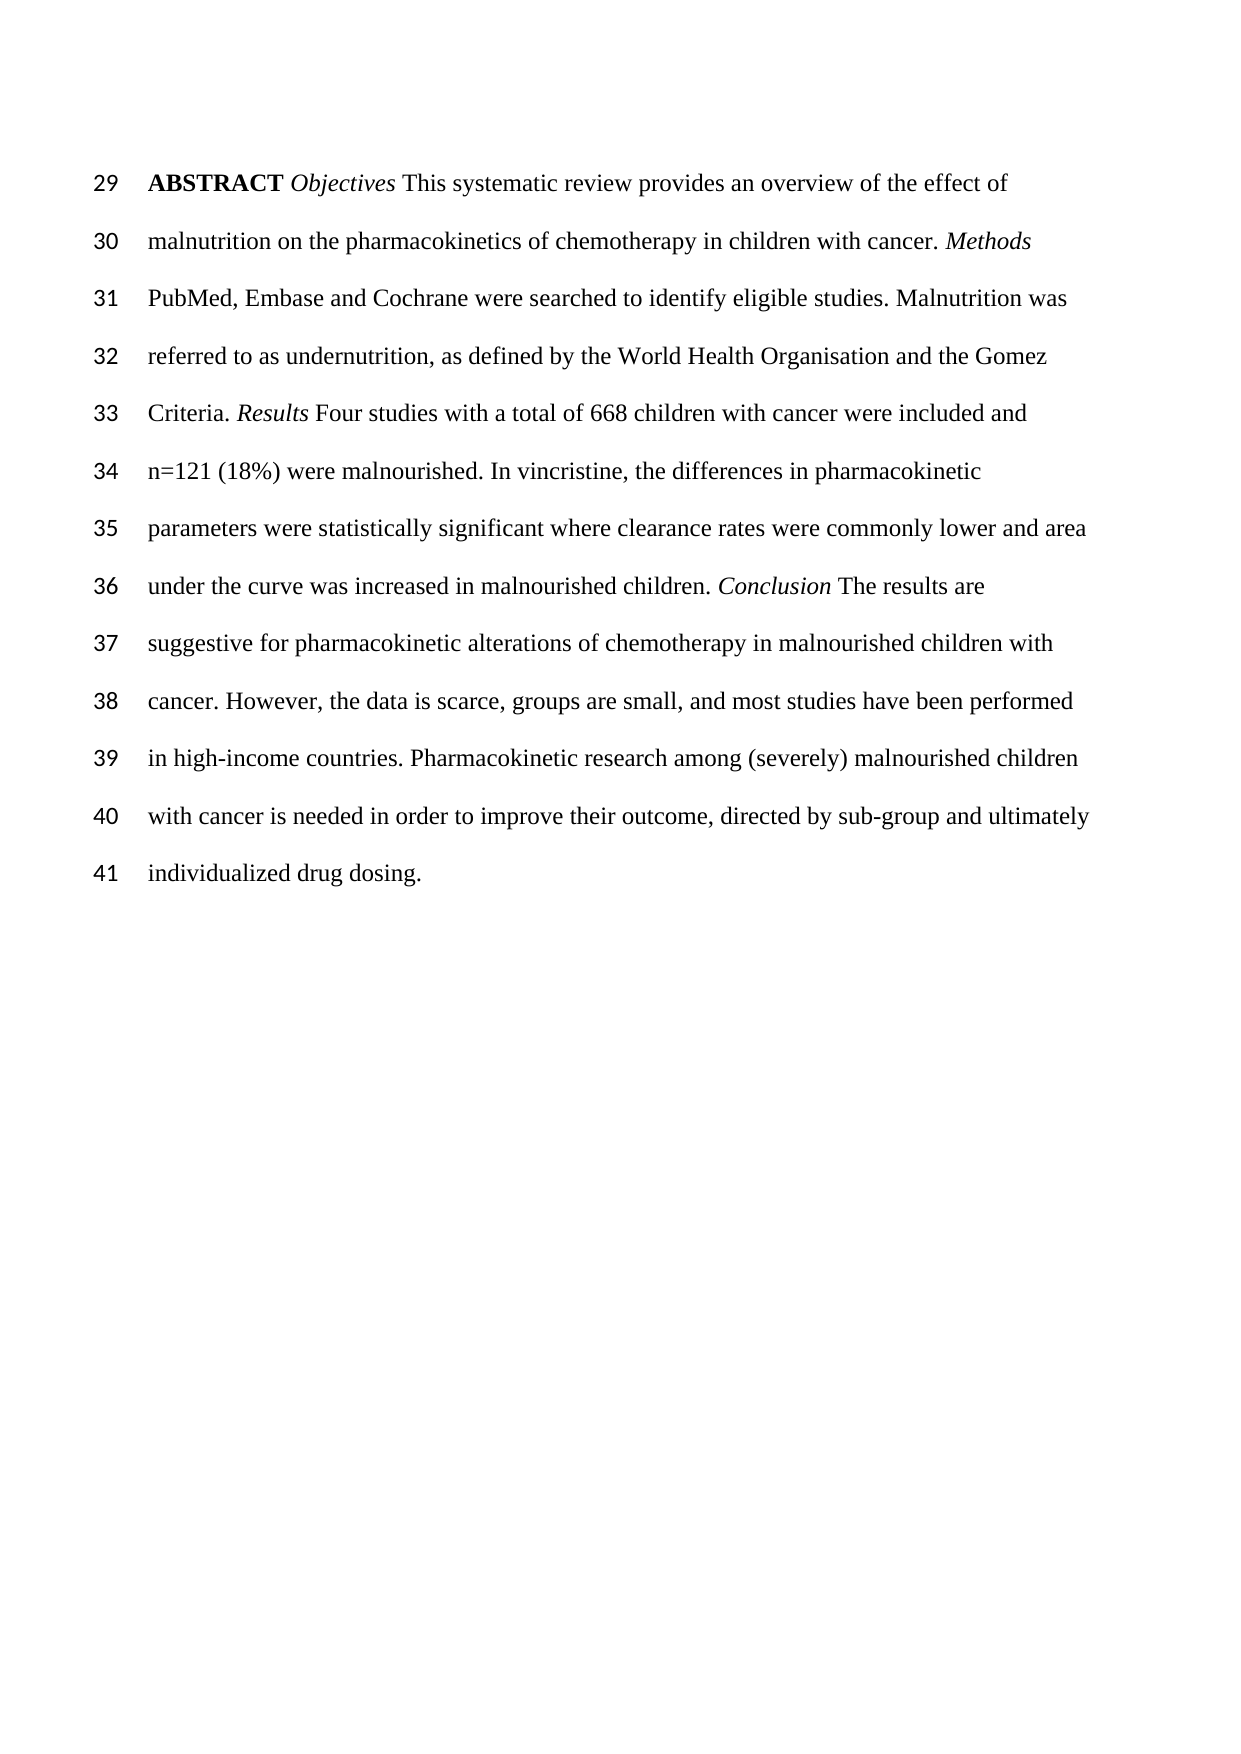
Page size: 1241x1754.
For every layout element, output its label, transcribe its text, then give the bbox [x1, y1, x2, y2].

text ABSTRACT Objectives This systematic review provides an overview of the effect of malnutrition on the pharmacokinetics of chemotherapy in children with cancer. Methods PubMed, Embase and Cochrane were searched to identify eligible studies. Malnutrition was referred to as undernutrition, as defined by the World Health Organisation and the Gomez Criteria. Results Four studies with a total of 668 children with cancer were included and n=121 (18%) were malnourished. In vincristine, the differences in pharmacokinetic parameters were statistically significant where clearance rates were commonly lower and area under the curve was increased in malnourished children. Conclusion The results are suggestive for pharmacokinetic alterations of chemotherapy in malnourished children with cancer. However, the data is scarce, groups are small, and most studies have been performed in high-income countries. Pharmacokinetic research among (severely) malnourished children with cancer is needed in order to improve their outcome, directed by sub-group and ultimately individualized drug dosing. [148, 168, 1092, 887]
